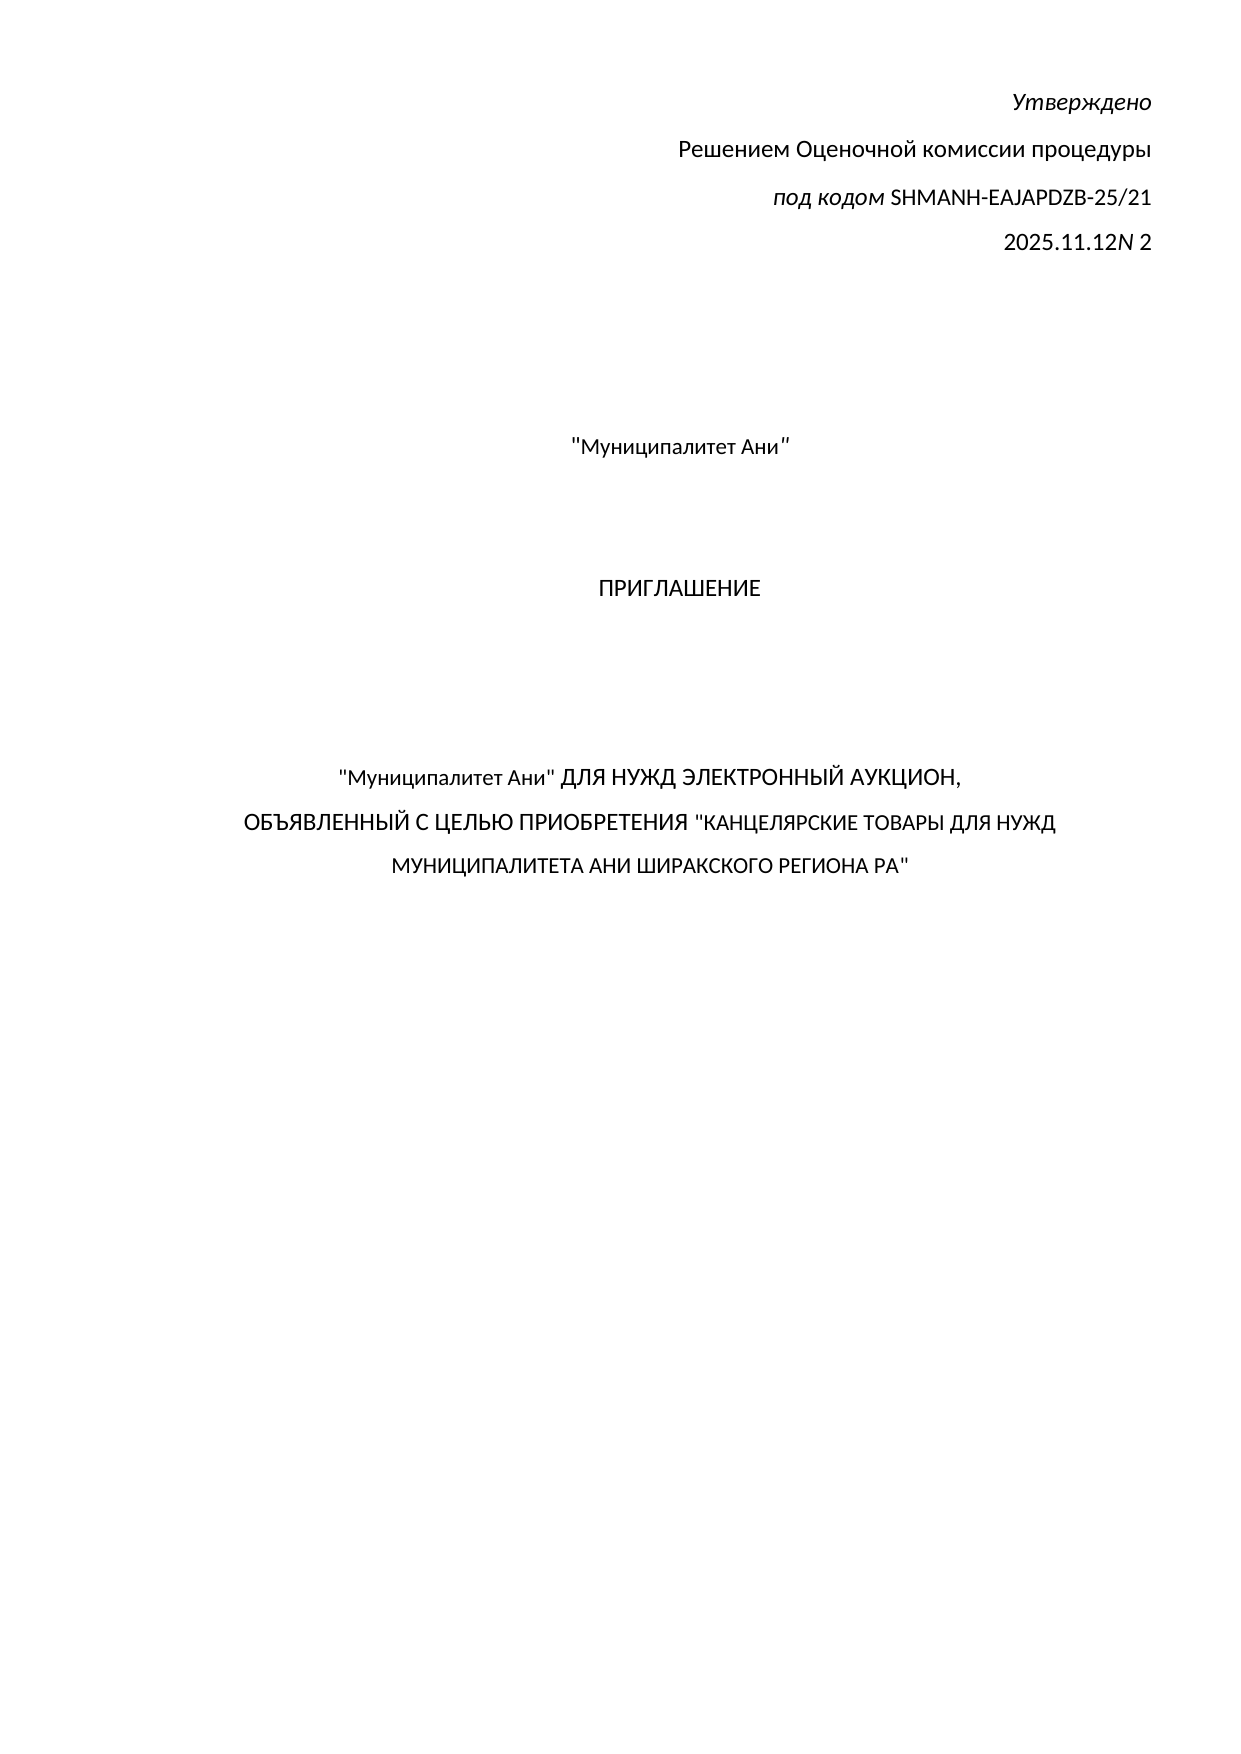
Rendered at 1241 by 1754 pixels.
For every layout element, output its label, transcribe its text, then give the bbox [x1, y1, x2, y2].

text ОБЪЯВЛЕННЫЙ С ЦЕЛЬЮ ПРИОБРЕТЕНИЯ "КАНЦЕЛЯРСКИЕ ТОВАРЫ ДЛЯ НУЖД МУНИЦИПАЛИТЕТА АНИ ШИРАКСКОГО РЕГИОНА РА" [148, 807, 1152, 879]
text ПРИГЛАШЕНИЕ [148, 572, 1152, 603]
text Утверждено [148, 86, 1152, 117]
text "Муниципалитет Ани" ДЛЯ НУЖД ЭЛЕКТРОННЫЙ АУКЦИОН, [148, 761, 1152, 791]
text Решением Оценочной комиссии процедуры [148, 134, 1152, 164]
text под кодом SHMANH-EAJAPDZB-25/21 2025.11.12 N 2 [148, 181, 1152, 257]
text "Муниципалитет Ани" [148, 431, 1152, 461]
